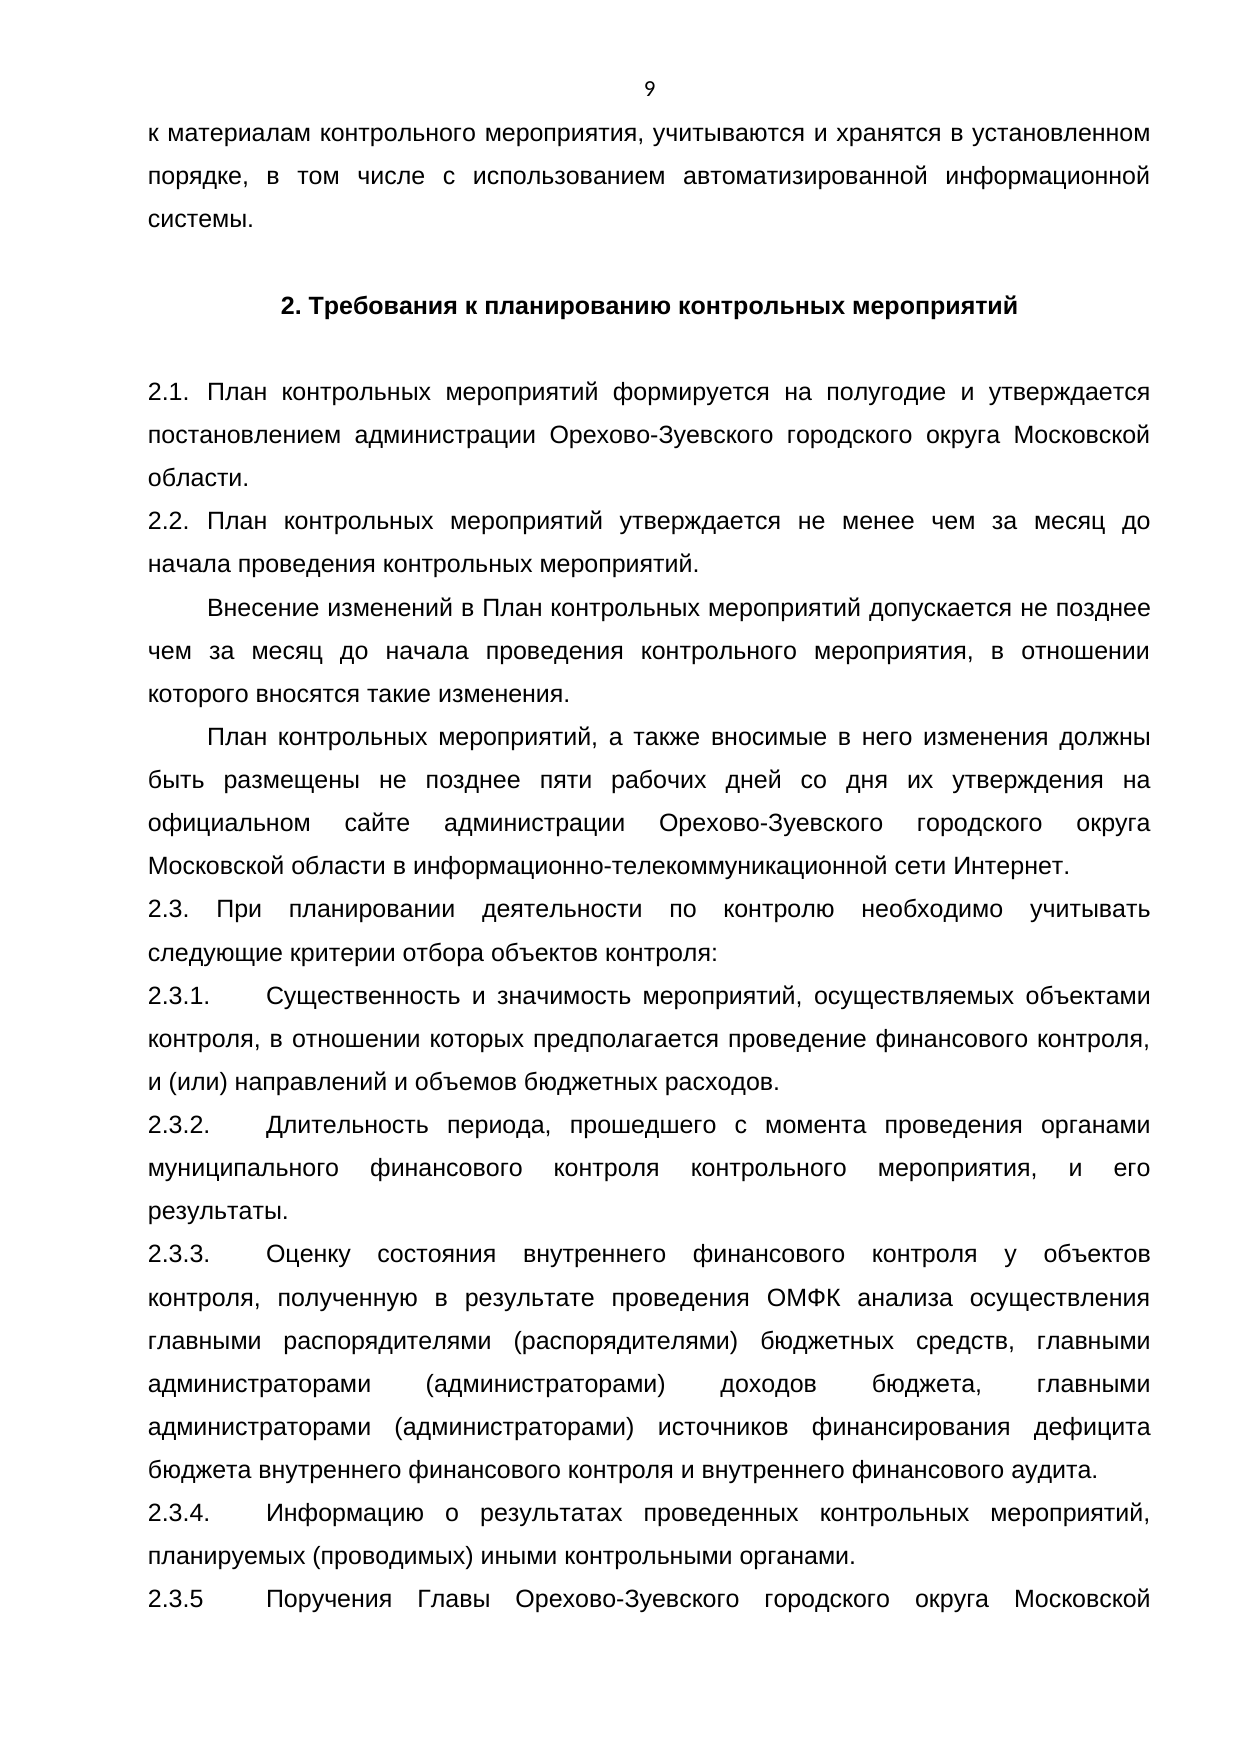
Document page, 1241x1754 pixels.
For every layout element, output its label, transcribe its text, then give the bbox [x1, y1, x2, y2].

text 2. Требования к планированию контрольных мероприятий [148, 291, 1152, 319]
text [148, 1584, 1152, 1613]
text 2.3. При планировании деятельности по контролю необходимо учитывать следующие критерии отбора объектов контроля: [148, 894, 1152, 966]
text 2.3.1. Существенность и значимость мероприятий, осуществляемых объектами контроля, в отношении которых предполагается проведение финансового контроля, и (или) направлений и объемов бюджетных расходов. [148, 981, 1152, 1096]
text 2.3.3. Оценку состояния внутреннего финансового контроля у объектов контроля, полученную в результате проведения ОМФК анализа осуществления главными распорядителями (распорядителями) бюджетных средств, главными администраторами (администраторами) доходов бюджета, главными администраторами (администраторами) источников финансирования дефицита бюджета внутреннего финансового контроля и внутреннего финансового аудита. [148, 1239, 1152, 1484]
text 2.1. План контрольных мероприятий формируется на полугодие и утверждается постановлением администрации Орехово-Зуевского городского округа Московской области. [148, 377, 1152, 492]
text 2.2. План контрольных мероприятий утверждается не менее чем за месяц до начала проведения контрольных мероприятий. [148, 506, 1152, 578]
text План контрольных мероприятий, а также вносимые в него изменения должны быть размещены не позднее пяти рабочих дней со дня их утверждения на официальном сайте администрации Орехово-Зуевского городского округа Московской области в информационно-телекоммуникационной сети Интернет. [148, 722, 1152, 880]
text Внесение изменений в План контрольных мероприятий допускается не позднее чем за месяц до начала проведения контрольного мероприятия, в отношении которого вносятся такие изменения. [148, 592, 1152, 707]
text 2.3.4. Информацию о результатах проведенных контрольных мероприятий, планируемых (проводимых) иными контрольными органами. [148, 1498, 1152, 1570]
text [148, 118, 1152, 233]
text 2.3.2. Длительность периода, прошедшего с момента проведения органами муниципального финансового контроля контрольного мероприятия, и его результаты. [148, 1110, 1152, 1225]
